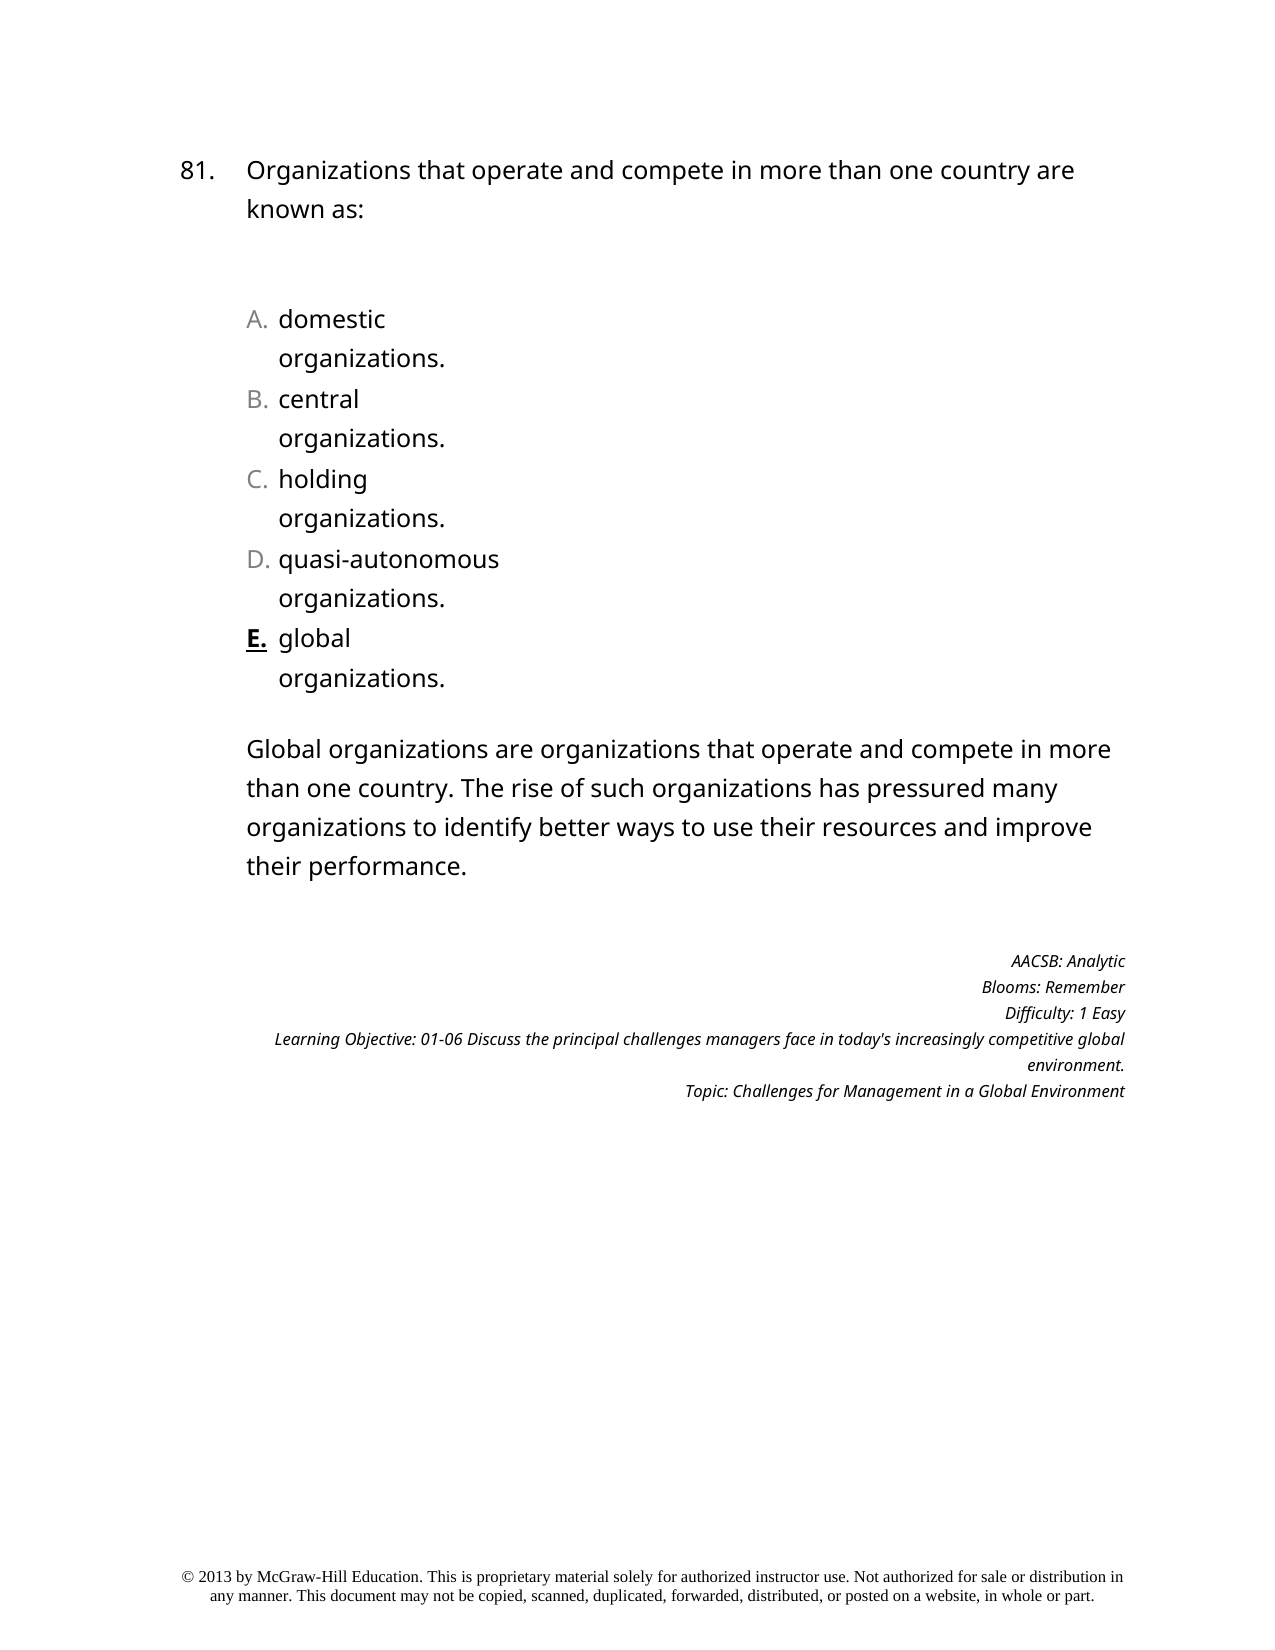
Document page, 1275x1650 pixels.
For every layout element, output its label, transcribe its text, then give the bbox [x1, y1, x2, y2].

table_header AACSB: Analytic Blooms: Remember Difficulty: 1 Easy Learning Objective: 01-06 Discuss the principal challenges managers face in today's increasingly competitive global environment. Topic: Challenges for Management in a Global Environment [180, 949, 1125, 1138]
table_header 81. [180, 153, 246, 920]
table_header Organizations that operate and compete in more than one country are known as: Global organizations are organizations that operate and compete in more than one country. The rise of such organizations has pressured many organizations to identify better ways to use their resources and improve their performance. [246, 153, 1125, 920]
